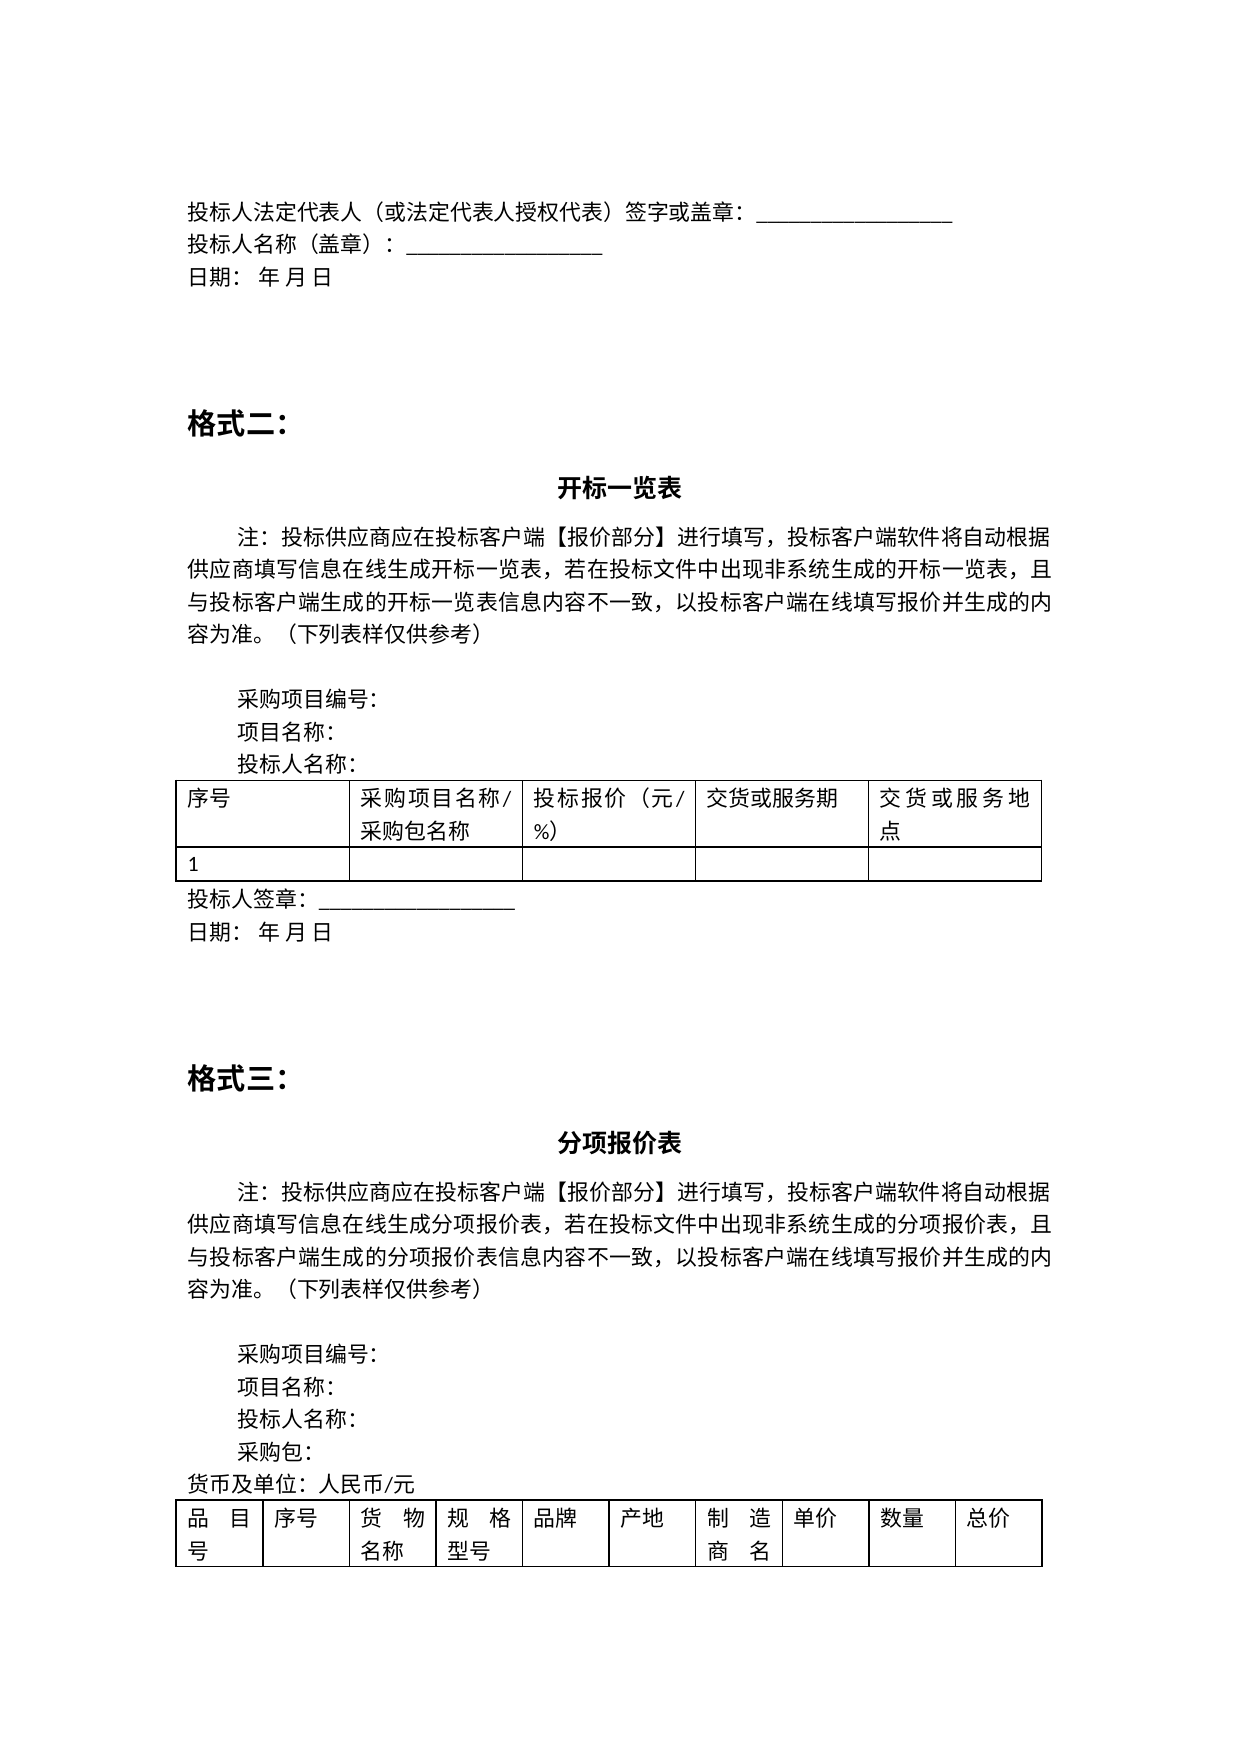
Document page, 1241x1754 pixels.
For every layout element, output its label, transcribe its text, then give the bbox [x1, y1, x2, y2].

text 投标人名称： [187, 1402, 1053, 1434]
text 日期： 年 月 日 [187, 914, 1053, 947]
table_cell [350, 848, 522, 880]
table_header 总价 [956, 1501, 1041, 1566]
text 货币及单位：人民币/元 [187, 1467, 1053, 1499]
table_header 序号 [264, 1501, 349, 1566]
text 采购项目编号： [187, 1337, 1053, 1369]
table_header 品牌 [523, 1501, 608, 1566]
table_header 产地 [610, 1501, 695, 1566]
text 注：投标供应商应在投标客户端【报价部分】进行填写，投标客户端软件将自动根据供应商填写信息在线生成分项报价表，若在投标文件中出现非系统生成的分项报价表，且与投标客户端生成的分项报价表信息内容不一致，以投标客户端在线填写报价并生成的内容为准。（下列表样仅供参考） [187, 1174, 1053, 1337]
text 格式二： [187, 389, 1053, 454]
table_header 序号 [177, 781, 349, 846]
table_header 交货或服务地点 [869, 781, 1041, 846]
table_header 投标报价（元/%） [523, 781, 695, 846]
text 采购项目编号： [187, 682, 1053, 714]
text 采购包： [187, 1434, 1053, 1467]
text 项目名称： [187, 714, 1053, 747]
text 投标人名称（盖章）：__________________ [187, 227, 1053, 259]
text 投标人名称： [187, 747, 1053, 779]
table_header 货物名称 [350, 1501, 435, 1566]
text 项目名称： [187, 1369, 1053, 1402]
table_cell [696, 848, 868, 880]
table_cell 1 [177, 848, 349, 880]
table_header 采购项目名称/采购包名称 [350, 781, 522, 846]
table_header 规格型号 [437, 1501, 522, 1566]
text 注：投标供应商应在投标客户端【报价部分】进行填写，投标客户端软件将自动根据供应商填写信息在线生成开标一览表，若在投标文件中出现非系统生成的开标一览表，且与投标客户端生成的开标一览表信息内容不一致，以投标客户端在线填写报价并生成的内容为准。（下列表样仅供参考） [187, 519, 1053, 682]
table_cell [869, 848, 1041, 880]
text 开标一览表 [187, 454, 1053, 519]
text 分项报价表 [187, 1109, 1053, 1174]
table_header 品目号 [177, 1501, 262, 1566]
text 日期： 年 月 日 [187, 259, 1053, 292]
table_header 数量 [870, 1501, 955, 1566]
table_header 单价 [783, 1501, 868, 1566]
text 格式三： [187, 1044, 1053, 1109]
table_header 交货或服务期 [696, 781, 868, 846]
text 投标人法定代表人（或法定代表人授权代表）签字或盖章：__________________ [187, 194, 1053, 227]
table_header 制造商名称 [696, 1501, 782, 1566]
table_cell [523, 848, 695, 880]
text 投标人签章：__________________ [187, 882, 1053, 914]
